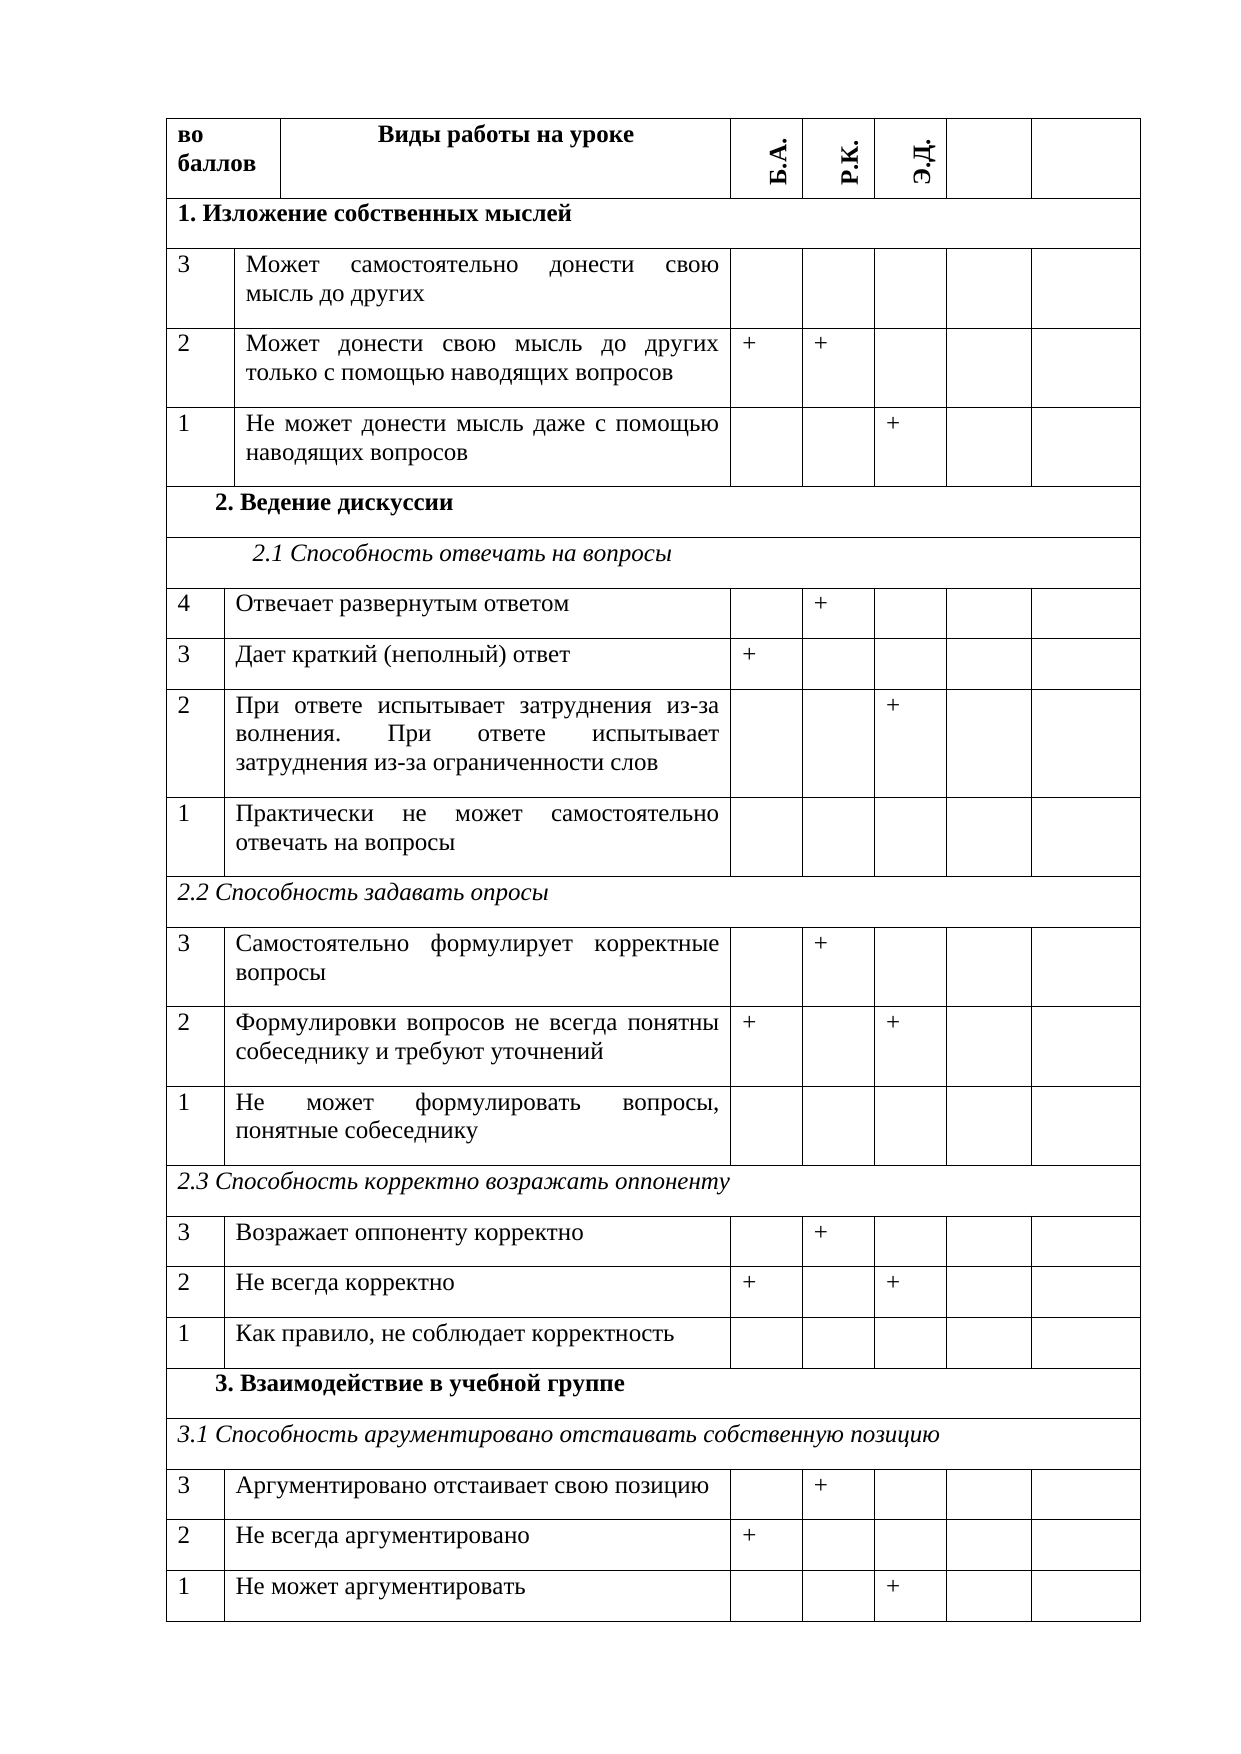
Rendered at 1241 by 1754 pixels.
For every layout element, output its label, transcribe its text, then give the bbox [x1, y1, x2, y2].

table_cell [947, 119, 1031, 197]
table_cell [947, 1520, 1031, 1570]
table_cell [1032, 1267, 1140, 1317]
table_cell Не может формулировать вопросы, понятные собеседнику [225, 1087, 730, 1165]
table_cell [1032, 798, 1140, 876]
table_cell [1032, 1007, 1140, 1086]
table_cell 2 [167, 690, 224, 797]
table_cell [875, 1217, 946, 1266]
table_cell [731, 690, 802, 797]
table_cell [875, 1470, 946, 1519]
table_cell 3. Взаимодействие в учебной группе [167, 1369, 1140, 1418]
table_cell 2.1 Способность отвечать на вопросы [167, 538, 1140, 587]
table_cell 3 [167, 249, 234, 327]
table_cell [1032, 1520, 1140, 1570]
table_cell 2 [167, 1520, 224, 1570]
table_cell [1032, 639, 1140, 689]
table_cell 3 [167, 639, 224, 689]
table_cell [875, 589, 946, 638]
table_cell [731, 1470, 802, 1519]
table_cell [947, 1007, 1031, 1086]
table_cell Отвечает развернутым ответом [225, 589, 730, 638]
table_cell + [731, 1520, 802, 1570]
table_cell 3 [167, 928, 224, 1006]
table_cell [731, 798, 802, 876]
table_cell [947, 1571, 1031, 1621]
table_header Кол – во баллов [167, 119, 280, 197]
table_cell [803, 1571, 874, 1621]
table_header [281, 119, 730, 197]
table_cell [1032, 119, 1140, 197]
table_cell + [731, 1267, 802, 1317]
table_cell [875, 928, 946, 1006]
table_cell [731, 589, 802, 638]
table_cell 2. Ведение дискуссии [167, 487, 1140, 537]
table_cell [803, 1267, 874, 1317]
table_cell [803, 690, 874, 797]
table_cell [1032, 1087, 1140, 1165]
table_cell [1032, 928, 1140, 1006]
table_cell [947, 690, 1031, 797]
table_cell [731, 1318, 802, 1367]
table_cell [875, 1520, 946, 1570]
table_cell Формулировки вопросов не всегда понятны собеседнику и требуют уточнений [225, 1007, 730, 1086]
table_cell [803, 249, 874, 327]
table_cell Не может донести мысль даже с помощью наводящих вопросов [235, 408, 730, 486]
table_cell + [803, 329, 874, 407]
table_cell [875, 1087, 946, 1165]
table_cell + [803, 1470, 874, 1519]
table_cell [731, 1217, 802, 1266]
table_cell + [875, 1267, 946, 1317]
table_cell + [731, 1007, 802, 1086]
table_cell [947, 1267, 1031, 1317]
table_cell 2 [167, 1267, 224, 1317]
table_cell [1032, 329, 1140, 407]
table_cell [803, 1007, 874, 1086]
table_cell 2 [167, 1007, 224, 1086]
table_cell [947, 1087, 1031, 1165]
table_cell [1032, 589, 1140, 638]
table_cell Э.Д. [875, 119, 946, 197]
table_cell + [875, 1007, 946, 1086]
table_cell [875, 798, 946, 876]
table_cell [731, 1087, 802, 1165]
table_cell [803, 1318, 874, 1367]
table_cell + [803, 928, 874, 1006]
table_cell [731, 1571, 802, 1621]
table_cell [875, 329, 946, 407]
table_cell + [731, 639, 802, 689]
table_cell При ответе испытывает затруднения из-за волнения. При ответе испытывает затруднения из-за ограниченности слов [225, 690, 730, 797]
table_cell 1 [167, 798, 224, 876]
table_cell Не всегда корректно [225, 1267, 730, 1317]
table_cell [1032, 1318, 1140, 1367]
table_cell 1 [167, 1318, 224, 1367]
table_cell [875, 639, 946, 689]
table_cell Возражает оппоненту корректно [225, 1217, 730, 1266]
table_cell 3 [167, 1470, 224, 1519]
table_cell [803, 1087, 874, 1165]
table_cell 2 [167, 329, 234, 407]
table_cell Р.К. [803, 119, 874, 197]
table_cell [947, 1470, 1031, 1519]
table_cell 1 [167, 1087, 224, 1165]
table_cell [1032, 249, 1140, 327]
table_cell Практически не может самостоятельно отвечать на вопросы [225, 798, 730, 876]
table_cell 1. Изложение собственных мыслей [167, 199, 1140, 248]
table_cell [947, 329, 1031, 407]
table_cell [1032, 1571, 1140, 1621]
table_cell 1 [167, 408, 234, 486]
table_cell 3 [167, 1217, 224, 1266]
table_cell [1032, 690, 1140, 797]
table_cell Не может аргументировать [225, 1571, 730, 1621]
table_cell [731, 408, 802, 486]
table_cell 2.2 Способность задавать опросы [167, 877, 1140, 927]
table_cell [947, 1318, 1031, 1367]
table_cell [947, 249, 1031, 327]
table_cell + [731, 329, 802, 407]
table_cell [1032, 1217, 1140, 1266]
table_cell [803, 639, 874, 689]
table_cell 1 [167, 1571, 224, 1621]
table_cell [947, 589, 1031, 638]
table_cell Не всегда аргументировано [225, 1520, 730, 1570]
table_cell Аргументировано отстаивает свою позицию [225, 1470, 730, 1519]
table_cell [947, 798, 1031, 876]
table_cell [803, 798, 874, 876]
table_cell [1032, 408, 1140, 486]
table_cell [947, 408, 1031, 486]
table_cell [731, 928, 802, 1006]
table_cell Самостоятельно формулирует корректные вопросы [225, 928, 730, 1006]
table_cell [731, 249, 802, 327]
table_cell 2.3 Способность корректно возражать оппоненту [167, 1166, 1140, 1216]
table_cell [947, 1217, 1031, 1266]
table_cell Дает краткий (неполный) ответ [225, 639, 730, 689]
table_cell [875, 249, 946, 327]
table_cell [947, 639, 1031, 689]
table_cell 3.1 Способность аргументировано отстаивать собственную позицию [167, 1419, 1140, 1469]
table_cell [803, 408, 874, 486]
table_cell + [803, 589, 874, 638]
table_cell + [803, 1217, 874, 1266]
table_cell [1032, 1470, 1140, 1519]
table_cell + [875, 1571, 946, 1621]
table_cell Как правило, не соблюдает корректность [225, 1318, 730, 1367]
table_cell 4 [167, 589, 224, 638]
table_cell + [875, 690, 946, 797]
table_cell Может самостоятельно донести свою мысль до других [235, 249, 730, 327]
table_cell [947, 928, 1031, 1006]
table_cell Может донести свою мысль до других только с помощью наводящих вопросов [235, 329, 730, 407]
table_cell [875, 1318, 946, 1367]
table_cell [803, 1520, 874, 1570]
table_cell Б.А. [731, 119, 802, 197]
table_cell + [875, 408, 946, 486]
